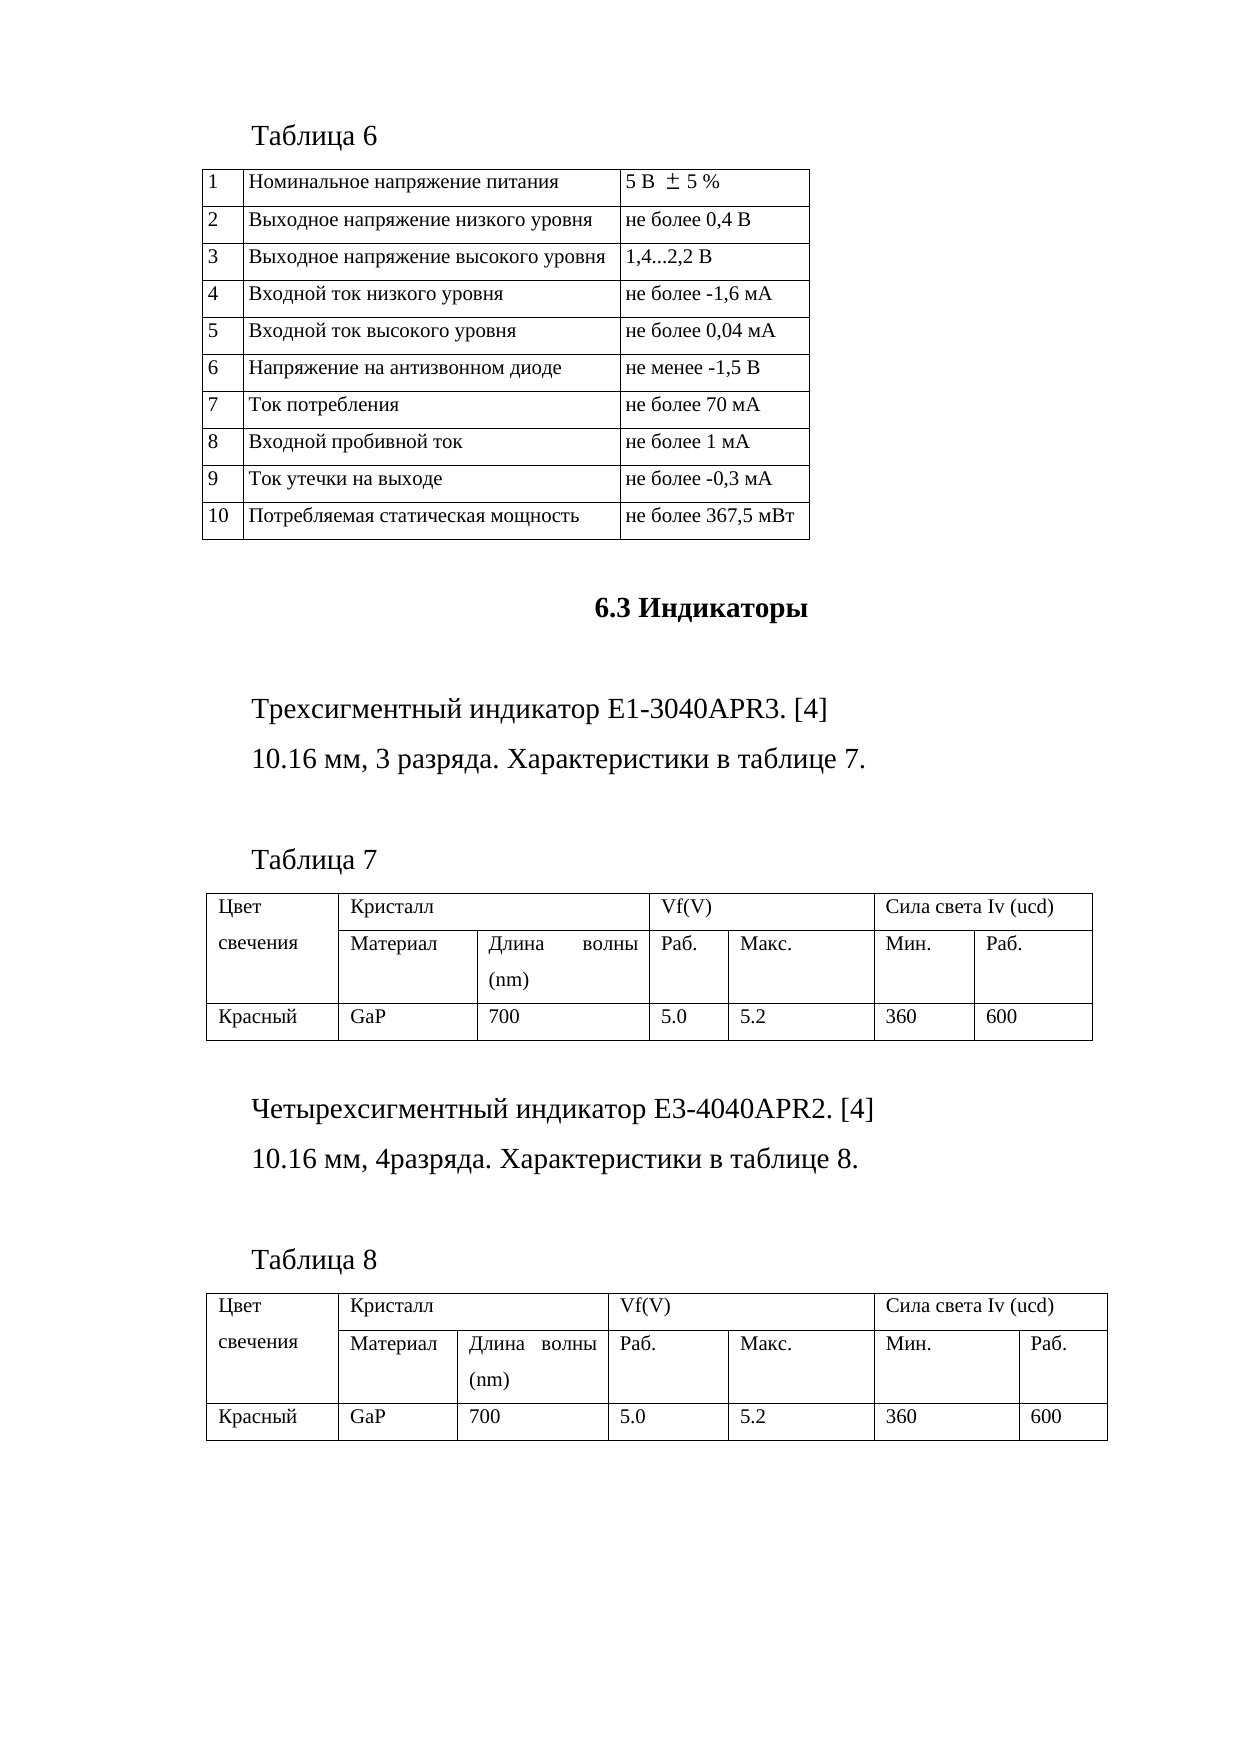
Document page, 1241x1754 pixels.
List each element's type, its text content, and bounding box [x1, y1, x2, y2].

table_cell 3 [203, 244, 243, 280]
table_cell Ток потребления [244, 392, 620, 428]
table_header Сила света Iv (ucd) [875, 894, 1092, 929]
table_cell не более 1 мА [621, 429, 809, 465]
text Таблица 6 [177, 118, 1152, 152]
table_cell 10 [203, 503, 243, 539]
table_cell 4 [203, 281, 243, 317]
table_cell Входной ток высокого уровня [244, 318, 620, 354]
table_header Номинальное напряжение питания [244, 170, 620, 206]
table_cell 600 [975, 1004, 1092, 1040]
table_header Цвет свечения [207, 1294, 338, 1403]
table_cell Макс. [729, 1331, 874, 1403]
table_cell 5.0 [650, 1004, 728, 1040]
table_cell 700 [458, 1404, 608, 1440]
table_cell не менее -1,5 В [621, 355, 809, 391]
table_cell Длина волны (nm) [458, 1331, 608, 1403]
table_cell Длина волны (nm) [478, 931, 649, 1003]
table_cell 1,4...2,2 В [621, 244, 809, 280]
table_cell Красный [207, 1404, 338, 1440]
subtitle Трехсигментный индикатор E1-3040APR3. [4] [177, 691, 1152, 725]
text 10.16 мм, 3 разряда. Характеристики в таблице 7. [177, 742, 1152, 775]
table_header Цвет свечения [207, 894, 338, 1003]
table_cell GaP [339, 1404, 457, 1440]
table_cell Входной пробивной ток [244, 429, 620, 465]
table_cell Мин. [875, 1331, 1019, 1403]
table_cell Выходное напряжение высокого уровня [244, 244, 620, 280]
table_cell Входной ток низкого уровня [244, 281, 620, 317]
table_header Vf(V) [609, 1294, 874, 1329]
table_cell 5.2 [729, 1004, 874, 1040]
table_cell 600 [1020, 1404, 1107, 1440]
table_cell 2 [203, 207, 243, 243]
table_cell 360 [875, 1004, 974, 1040]
text Таблица 8 [177, 1242, 1152, 1276]
table_header Кристалл [339, 1294, 608, 1329]
table_header 5 В 5 % [621, 170, 809, 206]
table_cell GaP [339, 1004, 477, 1040]
table_header Кристалл [339, 894, 649, 929]
table_cell 5.0 [609, 1404, 728, 1440]
table_cell не более 0,04 мА [621, 318, 809, 354]
table_cell Мин. [875, 931, 974, 1003]
table_cell Материал [339, 1331, 457, 1403]
table_cell Раб. [609, 1331, 728, 1403]
table_cell 360 [875, 1404, 1019, 1440]
table_cell Раб. [975, 931, 1092, 1003]
table_cell Макс. [729, 931, 874, 1003]
table_cell Выходное напряжение низкого уровня [244, 207, 620, 243]
table_cell 9 [203, 466, 243, 502]
table_cell Красный [207, 1004, 338, 1040]
subtitle Четырехсигментный индикатор E3-4040APR2. [4] [177, 1091, 1152, 1125]
text 6.3 Индикаторы [177, 591, 1152, 624]
table_cell Напряжение на антизвонном диоде [244, 355, 620, 391]
picture [667, 173, 679, 189]
table_cell не более 70 мА [621, 392, 809, 428]
table_header Сила света Iv (ucd) [875, 1294, 1107, 1329]
table_cell 7 [203, 392, 243, 428]
table_cell Ток утечки на выходе [244, 466, 620, 502]
table_cell не более 0,4 В [621, 207, 809, 243]
table_cell 5.2 [729, 1404, 874, 1440]
text Таблица 7 [177, 842, 1152, 876]
table_cell не более 367,5 мВт [621, 503, 809, 539]
table_cell не более -0,3 мА [621, 466, 809, 502]
table_header 1 [203, 170, 243, 206]
table_cell 6 [203, 355, 243, 391]
table_cell не более -1,6 мА [621, 281, 809, 317]
table_cell 5 [203, 318, 243, 354]
table_cell Материал [339, 931, 477, 1003]
table_cell Раб. [1020, 1331, 1107, 1403]
table_cell 8 [203, 429, 243, 465]
text 10.16 мм, 4разряда. Характеристики в таблице 8. [177, 1141, 1152, 1175]
table_cell 700 [478, 1004, 649, 1040]
table_header Vf(V) [650, 894, 874, 929]
table_cell Потребляемая статическая мощность [244, 503, 620, 539]
table_cell Раб. [650, 931, 728, 1003]
